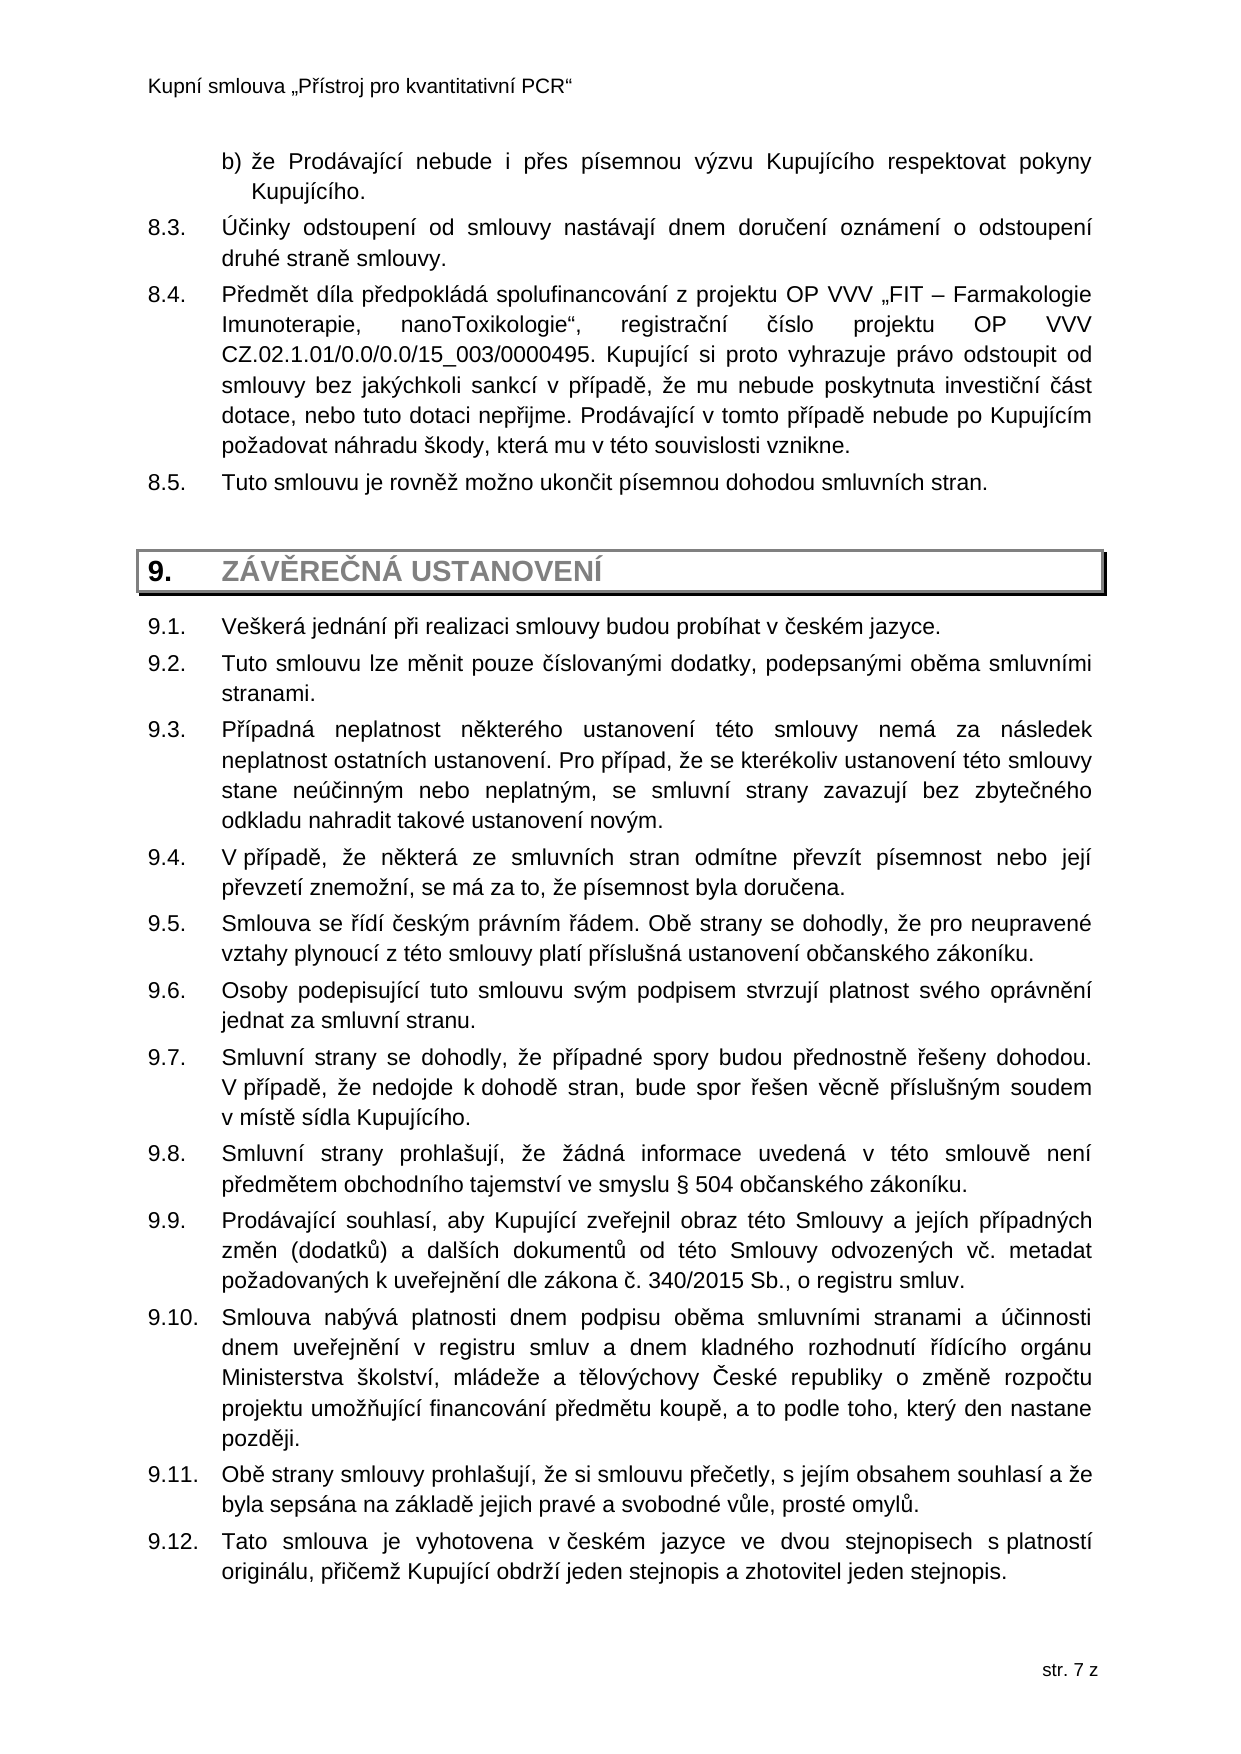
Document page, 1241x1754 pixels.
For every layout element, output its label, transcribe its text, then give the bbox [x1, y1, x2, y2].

text Účinky odstoupení od smlouvy nastávají dnem doručení oznámení o odstoupení druhé straně smlouvy. [148, 214, 1093, 271]
text že Prodávající nebude i přes písemnou výzvu Kupujícího respektovat pokyny Kupujícího. [221, 148, 1093, 204]
text Tuto smlouvu je rovněž možno ukončit písemnou dohodou smluvních stran. [148, 468, 1093, 495]
text Předmět díla předpokládá spolufinancování z projektu OP VVV „FIT – Farmakologie Imunoterapie, nanoToxikologie“, registrační číslo projektu OP VVV CZ.02.1.01/0.0/0.0/15_003/0000495. Kupující si proto vyhrazuje právo odstoupit od smlouvy bez jakýchkoli sankcí v případě, že mu nebude poskytnuta investiční část dotace, nebo tuto dotaci nepřijme. Prodávající v tomto případě nebude po Kupujícím požadovat náhradu škody, která mu v této souvislosti vznikne. [148, 281, 1093, 458]
text Veškerá jednání při realizaci smlouvy budou probíhat v českém jazyce. [148, 613, 1093, 639]
text Tuto smlouvu lze měnit pouze číslovanými dodatky, podepsanými oběma smluvními stranami. [148, 650, 1093, 706]
text Smlouva se řídí českým právním řádem. Obě strany se dohodly, že pro neupravené vztahy plynoucí z této smlouvy platí příslušná ustanovení občanského zákoníku. [148, 910, 1093, 967]
text Tato smlouva je vyhotovena v českém jazyce ve dvou stejnopisech s platností originálu, přičemž Kupující obdrží jeden stejnopis a zhotovitel jeden stejnopis. [148, 1528, 1093, 1584]
text Smlouva nabývá platnosti dnem podpisu oběma smluvními stranami a účinnosti dnem uveřejnění v registru smluv a dnem kladného rozhodnutí řídícího orgánu Ministerstva školství, mládeže a tělovýchovy České republiky o změně rozpočtu projektu umožňující financování předmětu koupě, a to podle toho, který den nastane později. [148, 1304, 1093, 1451]
text Obě strany smlouvy prohlašují, že si smlouvu přečetly, s jejím obsahem souhlasí a že byla sepsána na základě jejich pravé a svobodné vůle, prosté omylů. [148, 1461, 1093, 1518]
text Smluvní strany prohlašují, že žádná informace uvedená v této smlouvě není předmětem obchodního tajemství ve smyslu § 504 občanského zákoníku. [148, 1140, 1093, 1197]
text Případná neplatnost některého ustanovení této smlouvy nemá za následek neplatnost ostatních ustanovení. Pro případ, že se kterékoliv ustanovení této smlouvy stane neúčinným nebo neplatným, se smluvní strany zavazují bez zbytečného odkladu nahradit takové ustanovení novým. [148, 716, 1093, 833]
text Smluvní strany se dohodly, že případné spory budou přednostně řešeny dohodou. V případě, že nedojde k dohodě stran, bude spor řešen věcně příslušným soudem v místě sídla Kupujícího. [148, 1043, 1093, 1130]
text Prodávající souhlasí, aby Kupující zveřejnil obraz této Smlouvy a jejích případných změn (dodatků) a dalších dokumentů od této Smlouvy odvozených vč. metadat požadovaných k uveřejnění dle zákona č. 340/2015 Sb., o registru smluv. [148, 1207, 1093, 1294]
text V případě, že některá ze smluvních stran odmítne převzít písemnost nebo její převzetí znemožní, se má za to, že písemnost byla doručena. [148, 843, 1093, 900]
subtitle Závěrečná ustanovení [139, 552, 1101, 590]
text Osoby podepisující tuto smlouvu svým podpisem stvrzují platnost svého oprávnění jednat za smluvní stranu. [148, 977, 1093, 1033]
